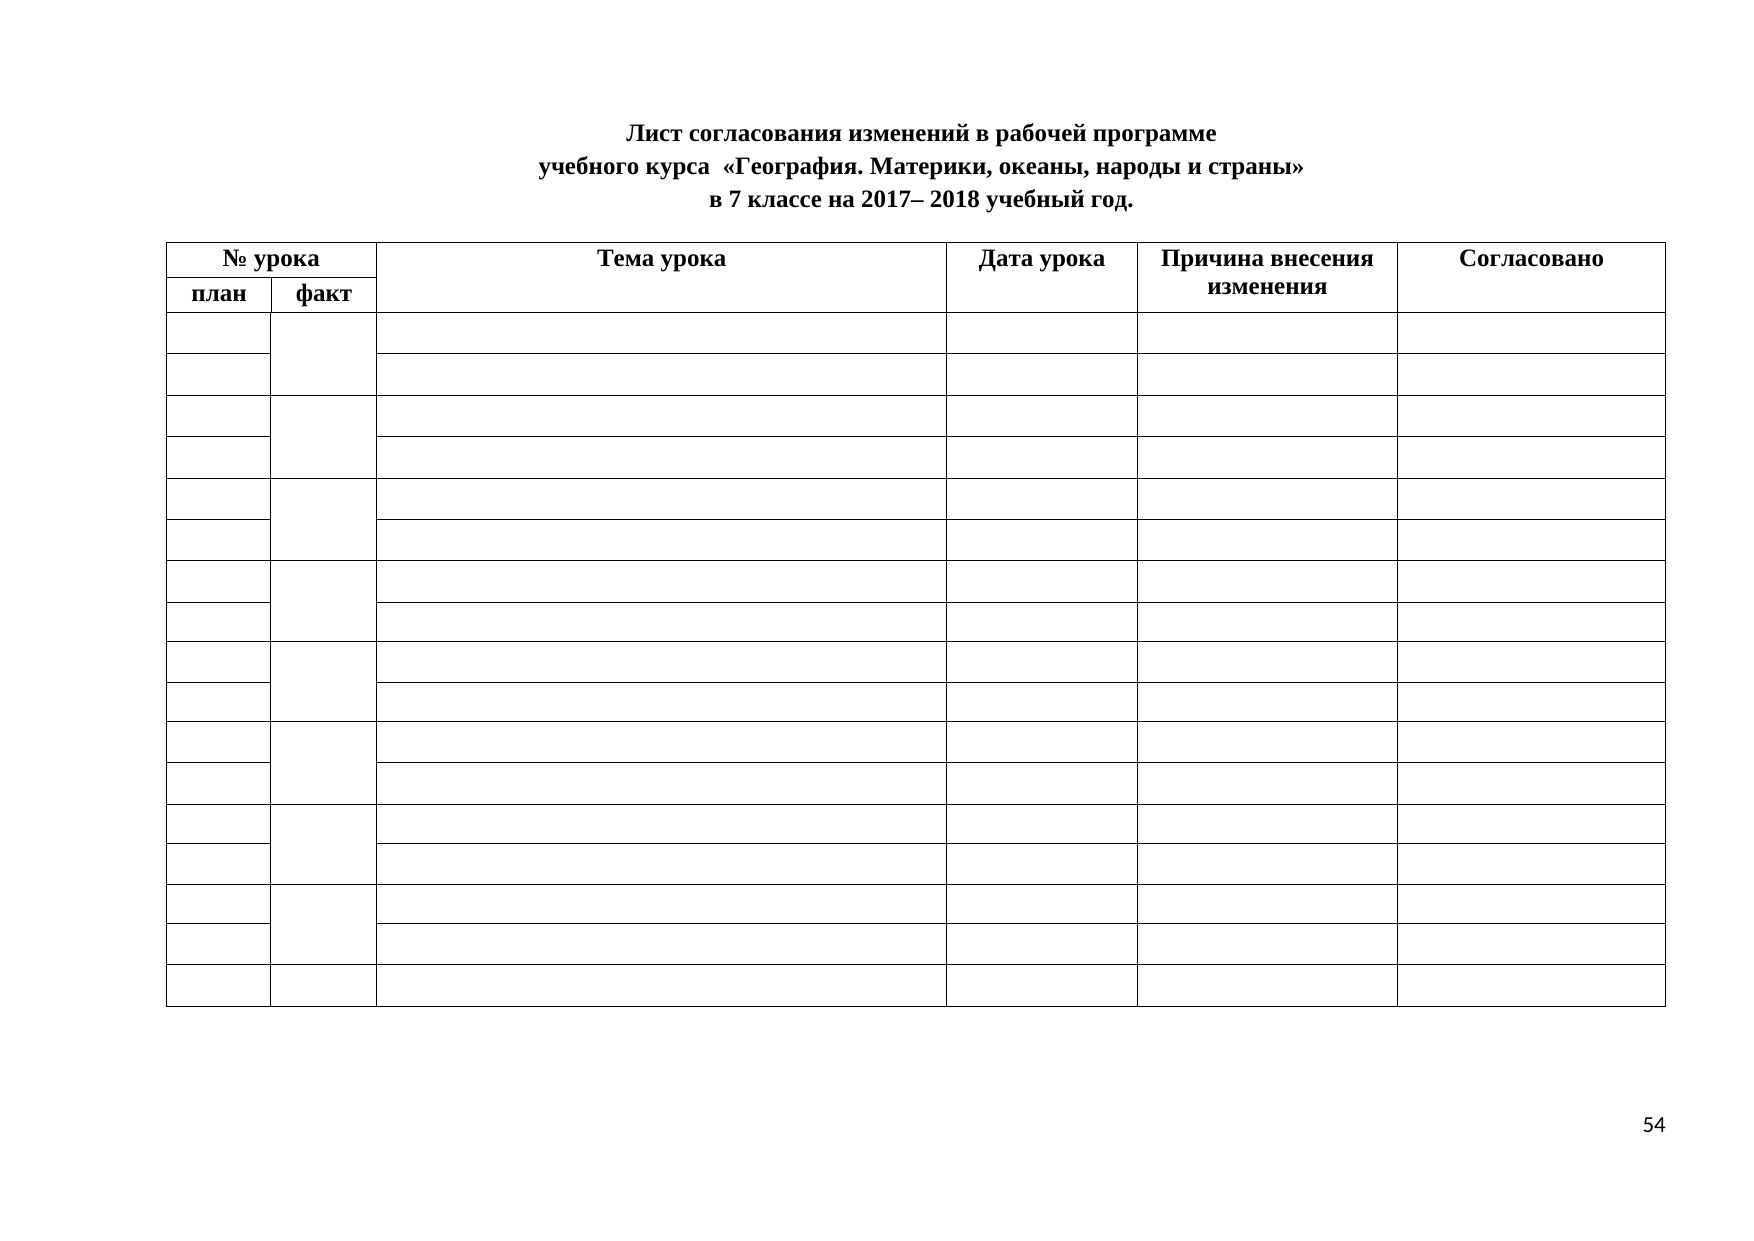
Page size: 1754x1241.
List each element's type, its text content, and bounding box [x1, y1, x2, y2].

table_cell [271, 722, 376, 804]
table_cell [1398, 437, 1665, 477]
table_cell [1138, 520, 1397, 560]
table_cell [167, 722, 270, 762]
table_cell [1138, 603, 1397, 641]
table_cell [1398, 561, 1665, 602]
table_cell [167, 561, 270, 602]
table_cell [947, 437, 1137, 477]
table_cell [377, 722, 946, 762]
table_cell [1398, 479, 1665, 519]
table_cell [167, 805, 270, 842]
table_cell [1398, 683, 1665, 721]
table_cell [1398, 313, 1665, 353]
table_cell [1398, 885, 1665, 923]
table_cell [377, 642, 946, 682]
table_cell [167, 313, 270, 353]
table_cell [167, 924, 270, 964]
table_cell [377, 683, 946, 721]
table_cell [947, 642, 1137, 682]
table_cell [1138, 479, 1397, 519]
table_cell [271, 642, 376, 721]
table_cell [1138, 561, 1397, 602]
table_cell [377, 805, 946, 842]
table_cell [1138, 805, 1397, 842]
table_cell [947, 561, 1137, 602]
table_cell [1398, 805, 1665, 842]
table_cell [947, 965, 1137, 1006]
table_header № урока [167, 243, 376, 277]
table_cell [947, 479, 1137, 519]
table_cell [167, 965, 270, 1006]
table_cell [167, 354, 270, 394]
table_cell [377, 520, 946, 560]
table_cell [1138, 722, 1397, 762]
table_cell план [167, 278, 271, 312]
table_cell [947, 354, 1137, 394]
table_cell [377, 354, 946, 394]
table_cell [377, 561, 946, 602]
table_cell [377, 844, 946, 884]
table_header Тема урока [377, 243, 946, 312]
table_header Дата урока [947, 243, 1137, 312]
table_cell [947, 603, 1137, 641]
table_cell [1138, 763, 1397, 804]
table_cell [271, 561, 376, 641]
table_cell [167, 844, 270, 884]
table_cell [947, 805, 1137, 842]
table_cell [377, 313, 946, 353]
text Лист согласования изменений в рабочей программе [177, 118, 1665, 147]
table_cell [377, 924, 946, 964]
table_cell [1398, 354, 1665, 394]
table_cell [271, 313, 376, 394]
table_cell [1138, 683, 1397, 721]
table_cell [377, 603, 946, 641]
table_header Причина внесения изменения [1138, 243, 1397, 312]
table_cell [1138, 844, 1397, 884]
table_cell [167, 603, 270, 641]
table_cell [1398, 603, 1665, 641]
table_cell [167, 479, 270, 519]
table_cell [1398, 844, 1665, 884]
table_cell [167, 437, 270, 477]
table_cell [167, 683, 270, 721]
table_cell [377, 885, 946, 923]
table_cell [377, 763, 946, 804]
table_cell [947, 885, 1137, 923]
table_cell [1398, 924, 1665, 964]
table_cell [947, 763, 1137, 804]
table_cell [947, 844, 1137, 884]
table_cell [271, 805, 376, 884]
table_cell [167, 520, 270, 560]
table_cell [167, 885, 270, 923]
table_cell [1398, 763, 1665, 804]
table_cell [947, 396, 1137, 436]
table_cell [377, 396, 946, 436]
table_cell [947, 683, 1137, 721]
table_cell [1138, 354, 1397, 394]
table_cell [1138, 924, 1397, 964]
table_cell [167, 763, 270, 804]
table_cell [167, 396, 270, 436]
table_cell [1398, 722, 1665, 762]
table_cell [271, 479, 376, 560]
table_cell [377, 437, 946, 477]
table_cell [1398, 396, 1665, 436]
table_cell [1398, 520, 1665, 560]
table_cell [947, 722, 1137, 762]
table_cell [947, 924, 1137, 964]
table_cell [1398, 642, 1665, 682]
table_cell [167, 642, 270, 682]
table_cell [947, 520, 1137, 560]
table_cell [1138, 437, 1397, 477]
table_cell [271, 396, 376, 477]
table_cell [377, 965, 946, 1006]
table_cell факт [272, 278, 376, 312]
table_cell [947, 313, 1137, 353]
table_header Согласовано [1398, 243, 1665, 312]
text учебного курса «География. Материки, океаны, народы и страны» [177, 151, 1665, 180]
table_cell [271, 965, 376, 1006]
table_cell [1138, 642, 1397, 682]
text в 7 классе на 2017– 2018 учебный год. [177, 184, 1665, 213]
table_cell [1398, 965, 1665, 1006]
table_cell [377, 479, 946, 519]
table_cell [1138, 313, 1397, 353]
table_cell [1138, 885, 1397, 923]
table_cell [1138, 396, 1397, 436]
table_cell [1138, 965, 1397, 1006]
table_cell [271, 885, 376, 964]
